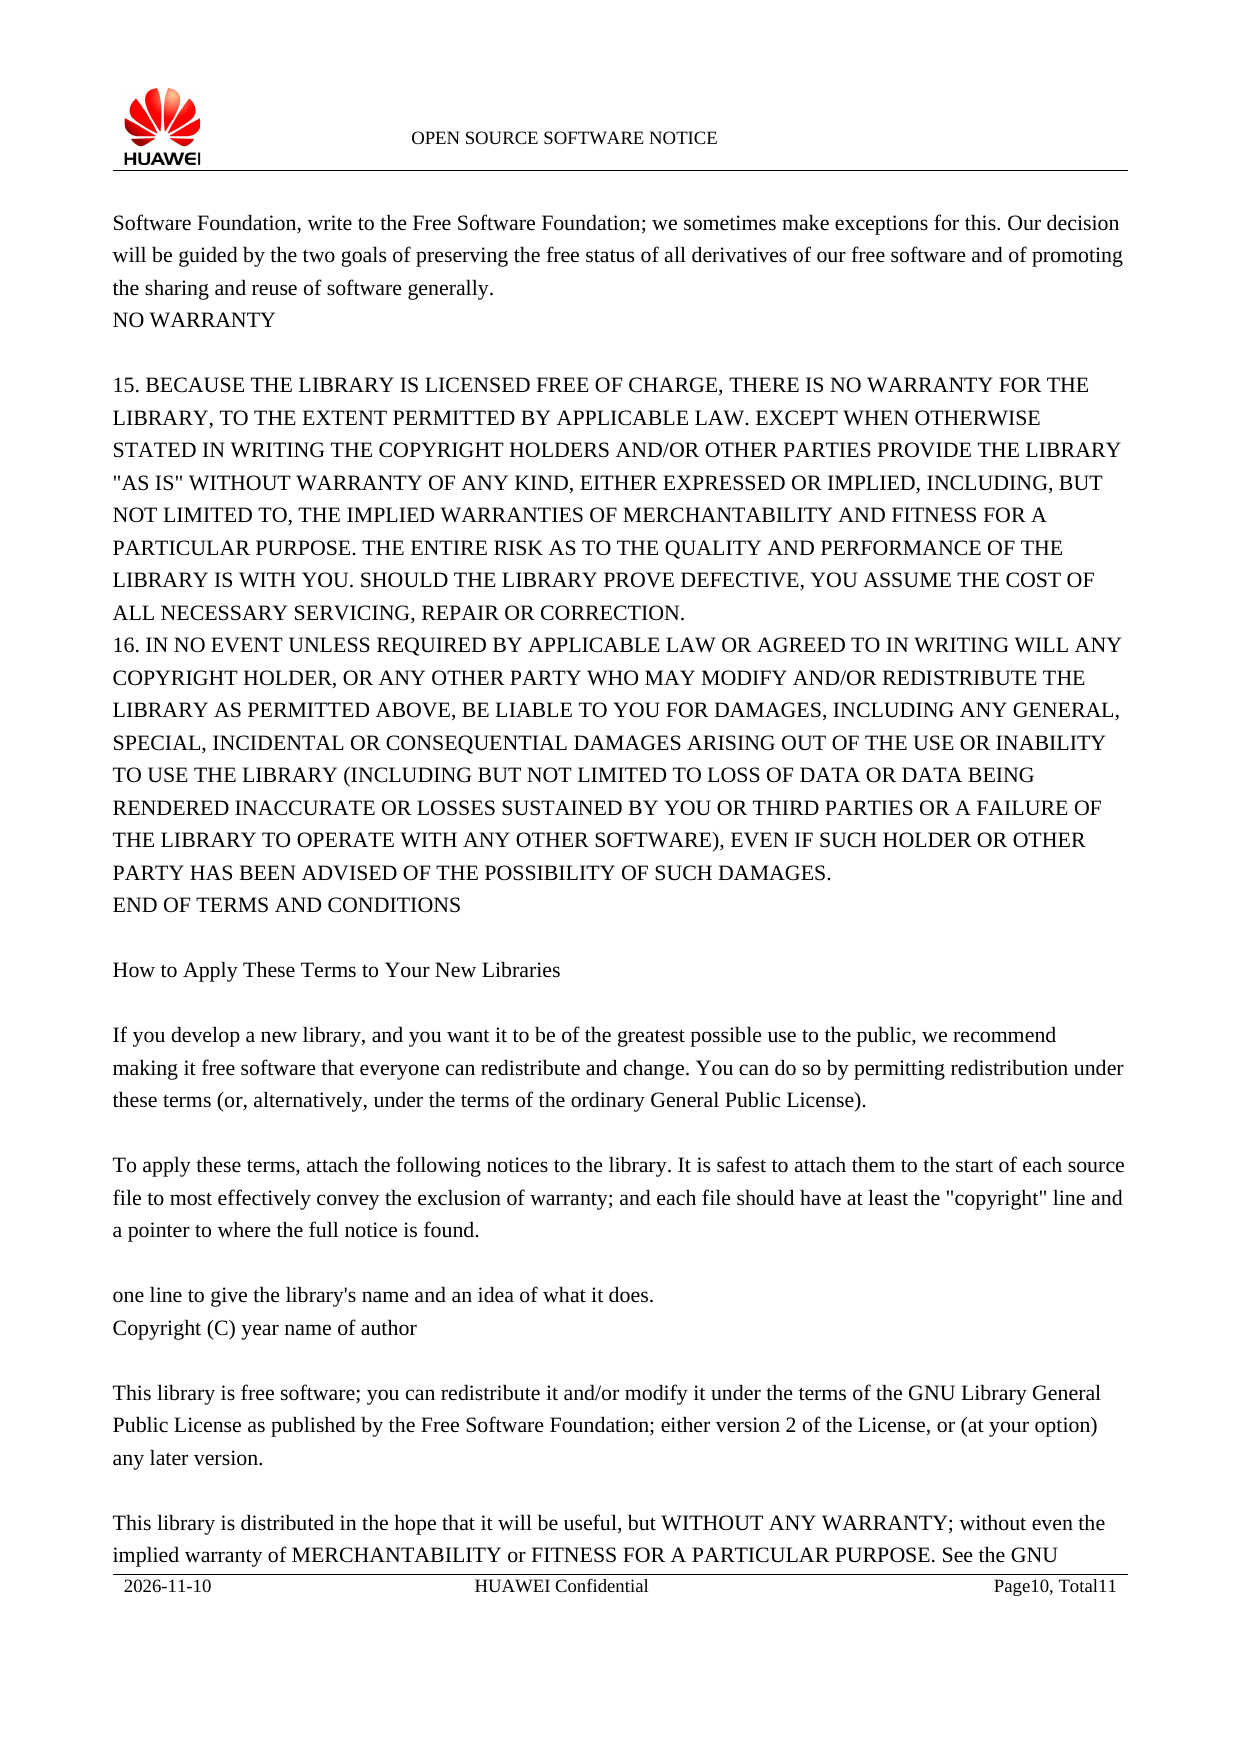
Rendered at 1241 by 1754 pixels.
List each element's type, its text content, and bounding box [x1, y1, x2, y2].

picture [124, 88, 201, 165]
